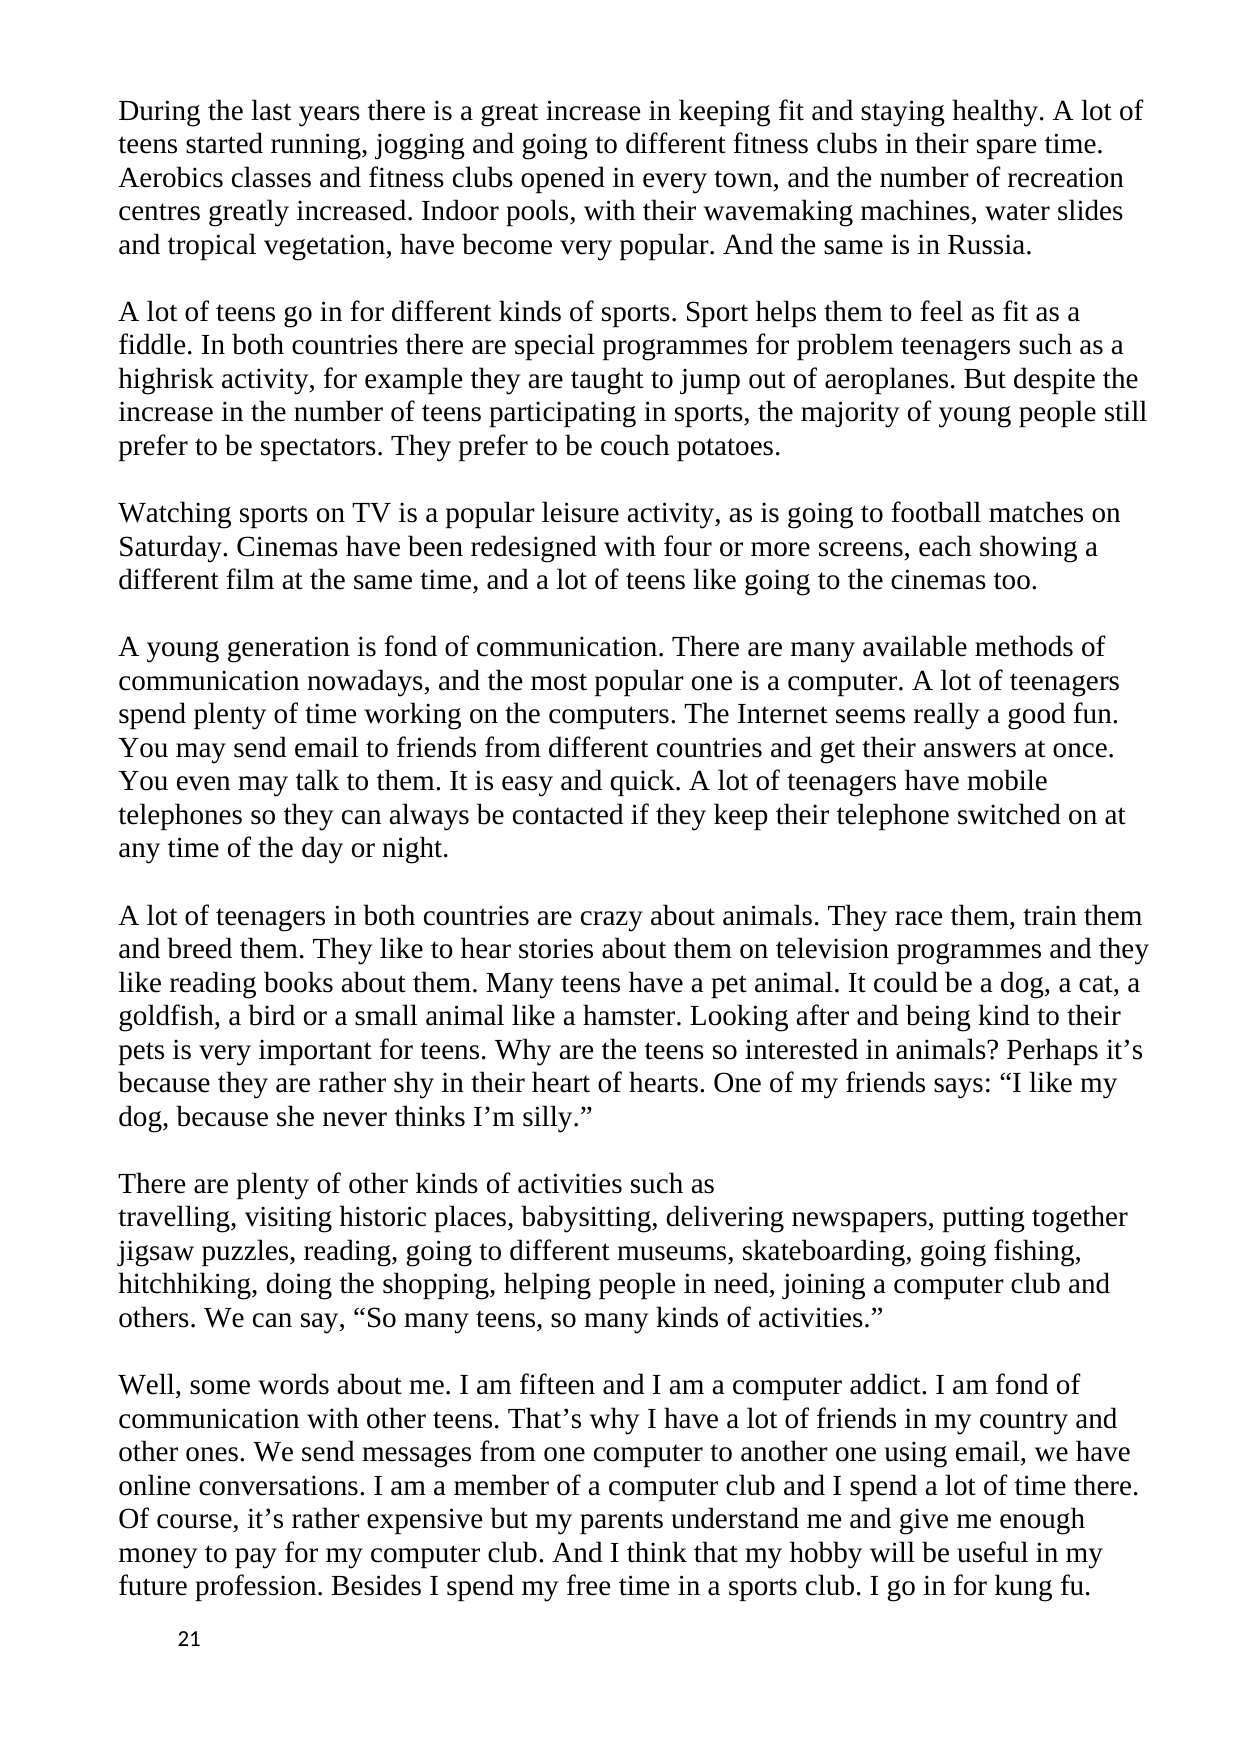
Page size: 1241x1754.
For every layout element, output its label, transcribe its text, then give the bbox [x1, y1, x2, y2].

list There are plenty of other kinds of activities such as [118, 1166, 1152, 1199]
list A lot of teenagers in both countries are crazy about animals. They race them, train them and breed them. They like to hear stories about them on television programmes and they like reading books about them. Many teens have a pet animal. It could be a dog, a cat, a goldfish, a bird or a small animal like a hamster. Looking after and being kind to their pets is very important for teens. Why are the teens so interested in animals? Perhaps it’s because they are rather shy in their heart of hearts. One of my friends says: “I like my dog, because she never thinks I’m silly.” [118, 898, 1152, 1132]
list You even may talk to them. It is easy and quick. A lot of teenagers have mobile telephones so they can always be contacted if they keep their telephone switched on at any time of the day or night. [118, 763, 1152, 864]
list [118, 1367, 1152, 1602]
list A lot of teens go in for different kinds of sports. Sport helps them to feel as fit as a fiddle. In both countries there are special programmes for problem teenagers such as a highrisk activity, for example they are taught to jump out of aeroplanes. But despite the increase in the number of teens participating in sports, the majority of young people still prefer to be spectators. They prefer to be couch potatoes. [118, 294, 1152, 462]
list A young generation is fond of communication. There are many available methods of communication nowadays, and the most popular one is a computer. A lot of teenagers spend plenty of time working on the computers. The Internet seems really a good fun. You may send email to friends from different countries and get their answers at once. [118, 629, 1152, 763]
list Watching sports on TV is a popular leisure activity, as is going to football matches on Saturday. Cinemas have been redesigned with four or more screens, each showing a different film at the same time, and a lot of teens like going to the cinemas too. [118, 495, 1152, 596]
list During the last years there is a great increase in keeping fit and staying healthy. A lot of teens started running, jogging and going to different fitness clubs in their spare time. Aerobics classes and fitness clubs opened in every town, and the number of recreation centres greatly increased. Indoor pools, with their wavemaking machines, water slides and tropical vegetation, have become very popular. And the same is in Russia. [118, 93, 1152, 260]
list travelling, visiting historic places, babysitting, delivering newspapers, putting together jigsaw puzzles, reading, going to different museums, skateboarding, going fishing, hitchhiking, doing the shopping, helping people in need, joining a computer club and others. We can say, “So many teens, so many kinds of activities.” [118, 1199, 1152, 1334]
